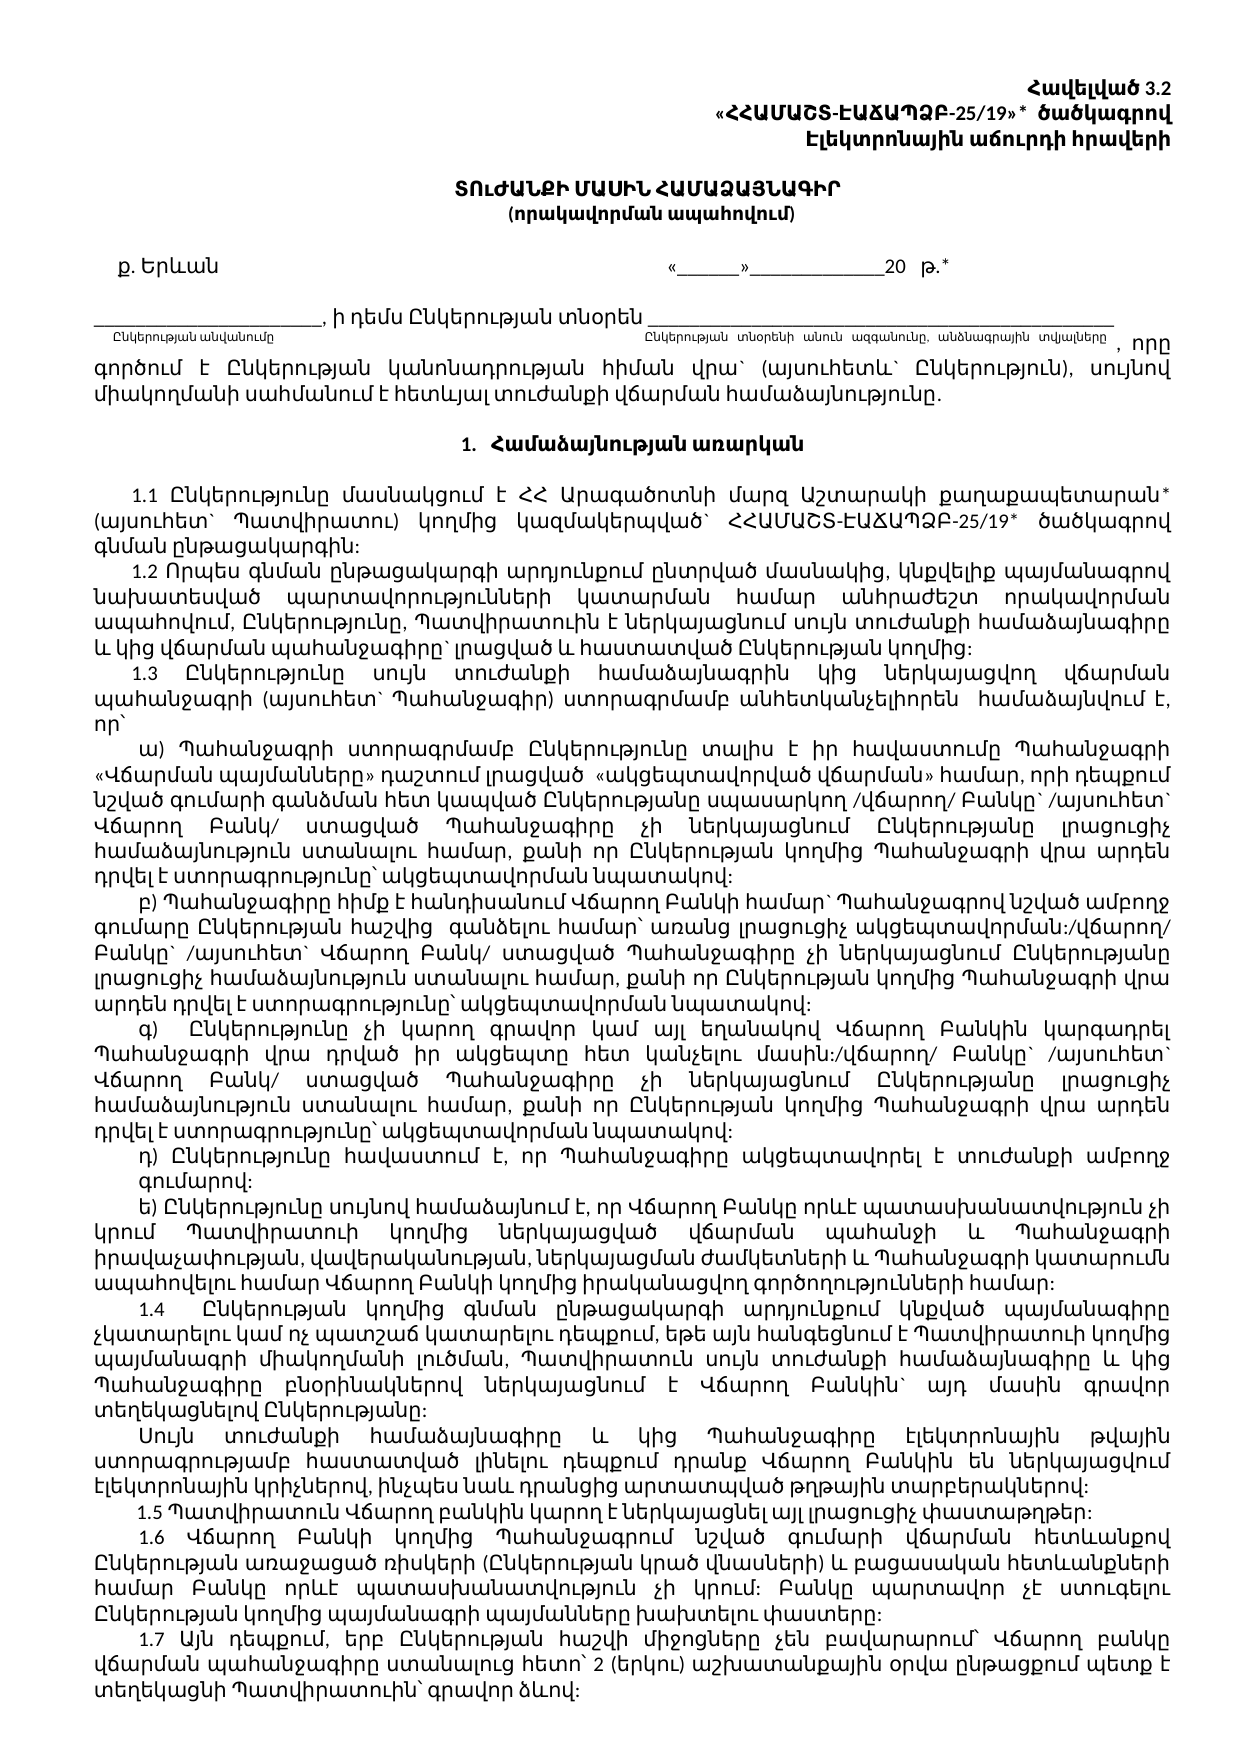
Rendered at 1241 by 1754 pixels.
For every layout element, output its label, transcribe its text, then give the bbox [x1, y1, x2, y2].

text բ) Պահանջագիրը հիմք է հանդիսանում Վճարող Բանկի համար` Պահանջագրով նշված ամբողջ գումարը Ընկերության հաշվից գանձելու համար՝ առանց լրացուցիչ ակցեպտավորման:/վճարող/ Բանկը` /այսուհետ` Վճարող Բանկ/ ստացված Պահանջագիրը չի ներկայացնում Ընկերությանը լրացուցիչ համաձայնություն ստանալու համար, քանի որ Ընկերության կողմից Պահանջագրի վրա արդեն դրվել է ստորագրությունը՝ ակցեպտավորման նպատակով: [94, 889, 1171, 1016]
text 1.2 Որպես գնման ընթացակարգի արդյունքում ընտրված մասնակից, կնքվելիք պայմանագրով նախատեսված պարտավորությունների կատարման համար անհրաժեշտ որակավորման ապահովում, Ընկերությունը, Պատվիրատուին է ներկայացնում սույն տուժանքի համաձայնագիրը և կից վճարման պահանջագիրը` լրացված և հաստատված Ընկերության կողմից: [94, 559, 1171, 660]
text (որակավորման ապահովում) [94, 202, 1171, 225]
text 1. Համաձայնության առարկան [94, 432, 1171, 457]
text Սույն տուժանքի համաձայնագիրը և կից Պահանջագիրը էլեկտրոնային թվային ստորագրությամբ հաստատված լինելու դեպքում դրանք Վճարող Բանկին են ներկայացվում էլեկտրոնային կրիչներով, ինչպես նաև դրանցից արտատպված թղթային տարբերակներով: [94, 1423, 1171, 1499]
text Էլեկտրոնային աճուրդի հրավերի [94, 126, 1171, 151]
text 1.1 Ընկերությունը մասնակցում է ՀՀ Արագածոտնի մարզ Աշտարակի քաղաքապետարան* (այսուհետ` Պատվիրատու) կողմից կազմակերպված` ՀՀԱՄԱՇՏ-ԷԱՃԱՊՁԲ-25/19* ծածկագրով գնման ընթացակարգին: [94, 482, 1171, 559]
text 1.7 Այն դեպքում, երբ Ընկերության հաշվի միջոցները չեն բավարարում՝ Վճարող բանկը վճարման պահանջագիրը ստանալուց հետո՝ 2 (երկու) աշխատանքային օրվա ընթացքում պետք է տեղեկացնի Պատվիրատուին՝ գրավոր ձևով: [94, 1626, 1171, 1702]
text Հավելված 3.2 [94, 75, 1171, 100]
text դ) Ընկերությունը հավաստում է, որ Պահանջագիրը ակցեպտավորել է տուժանքի ամբողջ գումարով: [138, 1143, 1171, 1194]
text 1.3 Ընկերությունը սույն տուժանքի համաձայնագրին կից ներկայացվող վճարման պահանջագրի (այսուհետ` Պահանջագիր) ստորագրմամբ անհետկանչելիորեն համաձայնվում է, որ՝ [94, 660, 1171, 737]
text ք. Երևան «______»_____________20 թ.* [94, 254, 1171, 279]
text գ) Ընկերությունը չի կարող գրավոր կամ այլ եղանակով Վճարող Բանկին կարգադրել Պահանջագրի վրա դրված իր ակցեպտը հետ կանչելու մասին:/վճարող/ Բանկը` /այսուհետ` Վճարող Բանկ/ ստացված Պահանջագիրը չի ներկայացնում Ընկերությանը լրացուցիչ համաձայնություն ստանալու համար, քանի որ Ընկերության կողմից Պահանջագրի վրա արդեն դրվել է ստորագրությունը՝ ակցեպտավորման նպատակով: [94, 1016, 1171, 1143]
text Ընկերության անվանումը Ընկերության տնօրենի անուն ազգանունը, անձնագրային տվյալները , որը գործում է Ընկերության կանոնադրության հիման վրա` (այսուհետև` Ընկերություն), սույնով միակողմանի սահմանում է հետևյալ տուժանքի վճարման համաձայնությունը. [94, 330, 1171, 406]
text 1.5 Պատվիրատուն Վճարող բանկին կարող է ներկայացնել այլ լրացուցիչ փաստաթղթեր: [94, 1499, 1171, 1524]
text ե) Ընկերությունը սույնով համաձայնում է, որ Վճարող Բանկը որևէ պատասխանատվություն չի կրում Պատվիրատուի կողմից ներկայացված վճարման պահանջի և Պահանջագրի իրավաչափության, վավերականության, ներկայացման ժամկետների և Պահանջագրի կատարումն ապահովելու համար Վճարող Բանկի կողմից իրականացվող գործողությունների համար: [94, 1194, 1171, 1296]
text «ՀՀԱՄԱՇՏ-ԷԱՃԱՊՁԲ-25/19»* ծածկագրով [94, 100, 1171, 126]
text 1.4 Ընկերության կողմից գնման ընթացակարգի արդյունքում կնքված պայմանագիրը չկատարելու կամ ոչ պատշաճ կատարելու դեպքում, եթե այն հանգեցնում է Պատվիրատուի կողմից պայմանագրի միակողմանի լուծման, Պատվիրատուն սույն տուժանքի համաձայնագիրը և կից Պահանջագիրը բնօրինակներով ներկայացնում է Վճարող Բանկին` այդ մասին գրավոր տեղեկացնելով Ընկերությանը: [94, 1296, 1171, 1423]
text ______________________, ի դեմս Ընկերության տնօրեն _____________________________________________ [94, 304, 1171, 330]
text 1.6 Վճարող Բանկի կողմից Պահանջագրում նշված գումարի վճարման հետևանքով Ընկերության առաջացած ռիսկերի (Ընկերության կրած վնասների) և բացասական հետևանքների համար Բանկը որևէ պատասխանատվություն չի կրում: Բանկը պարտավոր չէ ստուգելու Ընկերության կողմից պայմանագրի պայմանները խախտելու փաստերը: [94, 1524, 1171, 1626]
text ՏՈւԺԱՆՔԻ ՄԱՍԻՆ ՀԱՄԱՁԱՅՆԱԳԻՐ [94, 177, 1171, 202]
text ա) Պահանջագրի ստորագրմամբ Ընկերությունը տալիս է իր հավաստումը Պահանջագրի «Վճարման պայմանները» դաշտում լրացված «ակցեպտավորված վճարման» համար, որի դեպքում նշված գումարի գանձման հետ կապված Ընկերությանը սպասարկող /վճարող/ Բանկը` /այսուհետ` Վճարող Բանկ/ ստացված Պահանջագիրը չի ներկայացնում Ընկերությանը լրացուցիչ համաձայնություն ստանալու համար, քանի որ Ընկերության կողմից Պահանջագրի վրա արդեն դրվել է ստորագրությունը՝ ակցեպտավորման նպատակով: [94, 737, 1171, 889]
